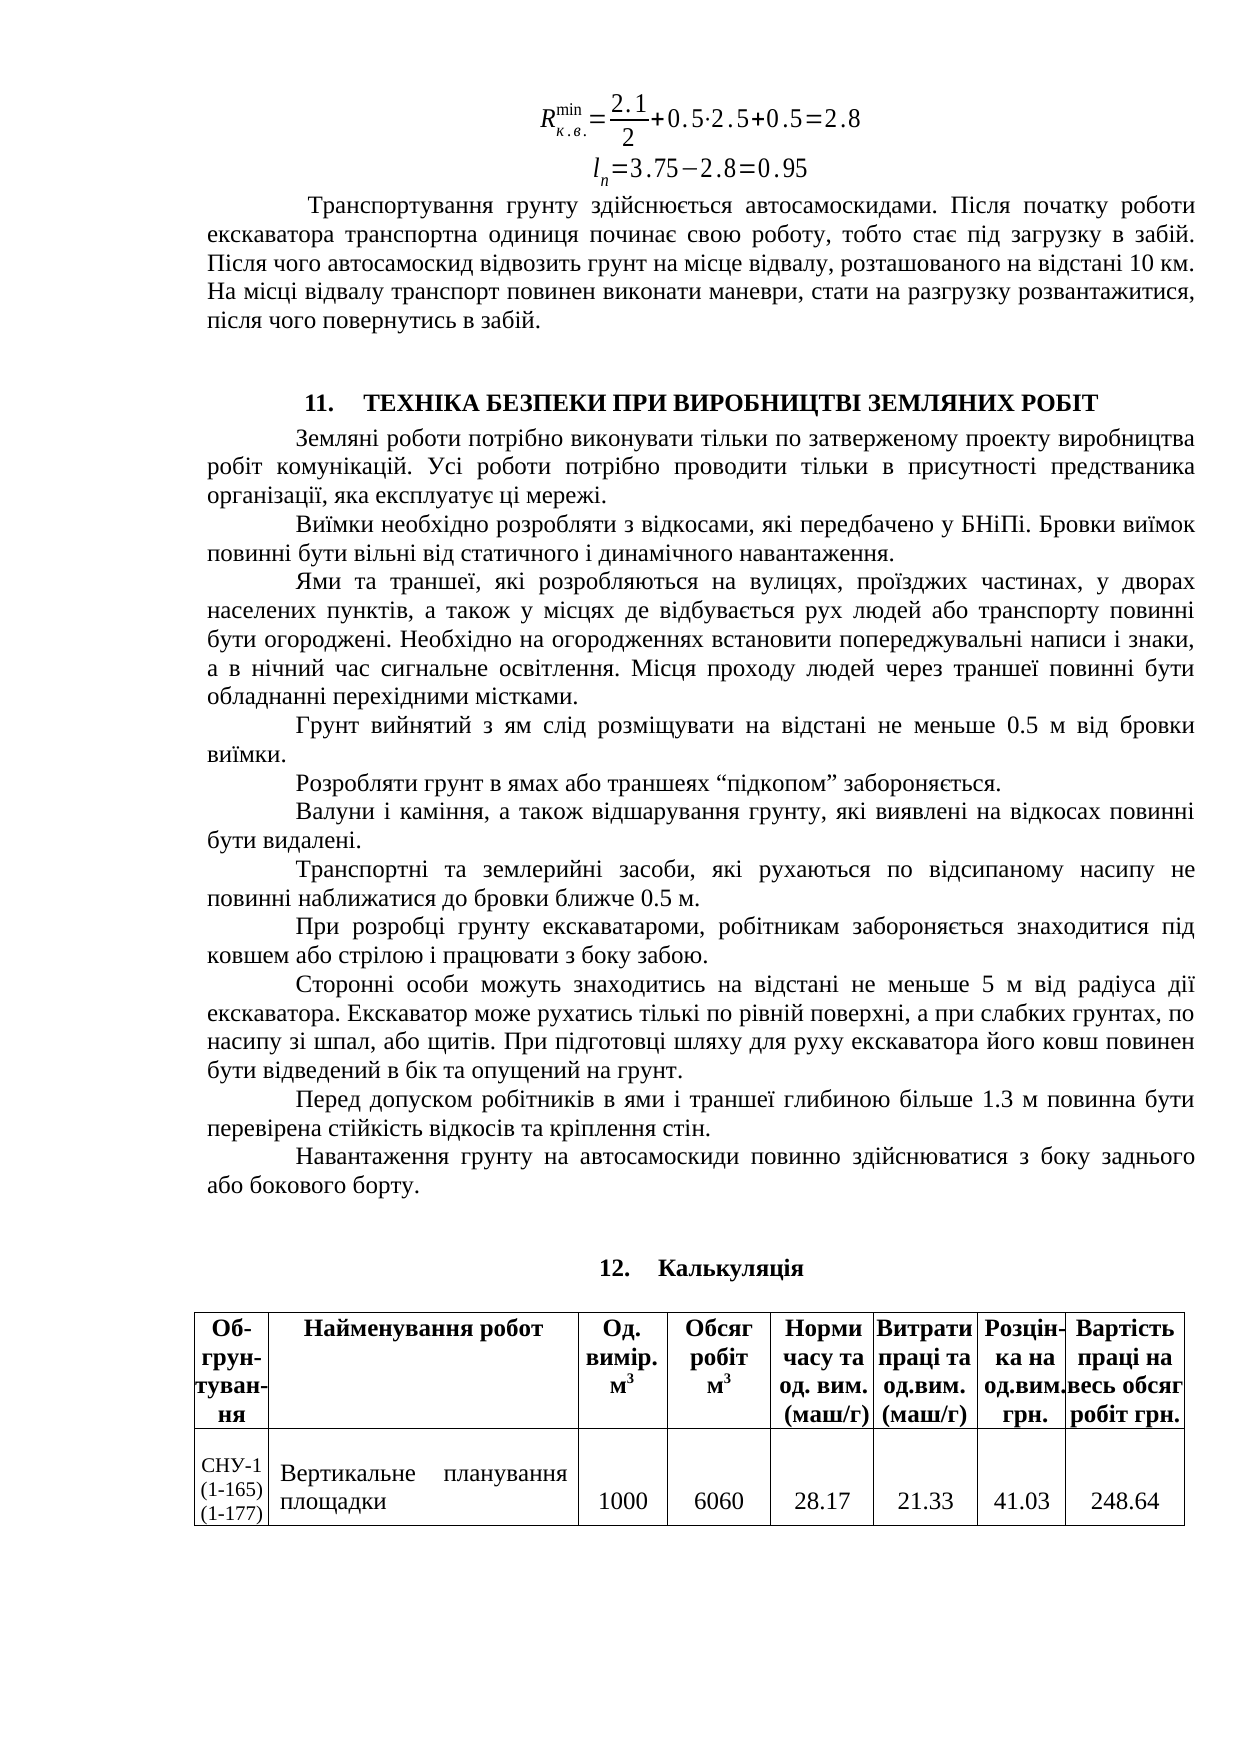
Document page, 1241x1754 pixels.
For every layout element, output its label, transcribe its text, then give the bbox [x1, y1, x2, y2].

text При розробці грунту екскаватароми, робітникам забороняється знаходитися під ковшем або стрілою і працювати з боку забою. [207, 911, 1196, 969]
table_cell Вертикальне планування площадки [269, 1429, 578, 1525]
text Виїмки необхідно розробляти з відкосами, які передбачено у БНіПі. Бровки виїмок повинні бути вільні від статичного і динамічного навантаження. [207, 509, 1196, 566]
table_header Вартість праці на весь обсяг робіт грн. [1066, 1313, 1184, 1428]
table_cell 28.17 [771, 1429, 873, 1525]
text Грунт вийнятий з ям слід розміщувати на відстані не меньше 0.5 м від бровки виїмки. [207, 710, 1196, 768]
text Транспортування грунту здійснюється автосамоскидами. Після початку роботи екскаватора транспортна одиниця починає свою роботу, тобто стає під загрузку в забій. Після чого автосамоскид відвозить грунт на місце відвалу, розташованого на відстані 10 км. На місці відвалу транспорт повинен виконати маневри, стати на разгрузку розвантажитися, після чого повернутись в забій. [207, 190, 1196, 334]
table_header Норми часу та од. вим. (маш/г) [771, 1313, 873, 1428]
text Перед допуском робітників в ями і траншеї глибиною більше 1.3 м повинна бути перевірена стійкість відкосів та кріплення стін. [207, 1084, 1196, 1141]
text Навантаження грунту на автосамоскиди повинно здійснюватися з боку заднього або бокового борту. [207, 1141, 1196, 1199]
text Валуни і каміння, а також відшарування грунту, які виявлені на відкосах повинні бути видалені. [207, 796, 1196, 854]
text Ями та траншеї, які розробляються на вулицях, проїзджих частинах, у дворах населених пунктів, а також у місцях де відбувається рух людей або транспорту повинні бути огороджені. Необхідно на огородженнях встановити попереджувальні написи і знаки, а в нічний час сигнальне освітлення. Місця проходу людей через траншеї повинні бути обладнанні перехідними містками. [207, 566, 1196, 710]
table_header Витрати праці та од.вим. (маш/г) [874, 1313, 977, 1428]
subtitle ТЕХНІКА БЕЗПЕКИ ПРИ ВИРОБНИЦТВІ ЗЕМЛЯНИХ РОБІТ [207, 388, 1196, 416]
table_cell 1000 [579, 1429, 667, 1525]
table_cell 21.33 [874, 1429, 977, 1525]
table_header Найменування робот [269, 1313, 578, 1428]
table_cell 248.64 [1066, 1429, 1184, 1525]
table_header Розцін-ка на од.вим. грн. [978, 1313, 1065, 1428]
text Земляні роботи потрібно виконувати тільки по затверженому проекту виробництва робіт комунікацій. Усі роботи потрібно проводити тільки в присутності предстваника організації, яка експлуатує ці мережі. [207, 423, 1196, 509]
table_cell СНУ-1 (1-165) (1-177) [195, 1429, 268, 1525]
table_header Об-грун-туван-ня [195, 1313, 268, 1428]
table_header Од. вимір. м3 [579, 1313, 667, 1428]
text Сторонні особи можуть знаходитись на відстані не меньше 5 м від радіуса дії екскаватора. Екскаватор може рухатись тількі по рівній поверхні, а при слабких грунтах, по насипу зі шпал, або щитів. При підготовці шляху для руху екскаватора його ковш повинен бути відведений в бік та опущений на грунт. [207, 969, 1196, 1084]
text Розробляти грунт в ямах або траншеях “підкопом” забороняється. [207, 768, 1196, 796]
table_cell 6060 [668, 1429, 770, 1525]
table_header Обсяг робіт м3 [668, 1313, 770, 1428]
subtitle Калькуляція [207, 1253, 1196, 1281]
table_cell 41.03 [978, 1429, 1065, 1525]
text Транспортні та землерийні засоби, які рухаються по відсипаному насипу не повинні наближатися до бровки ближче 0.5 м. [207, 854, 1196, 911]
